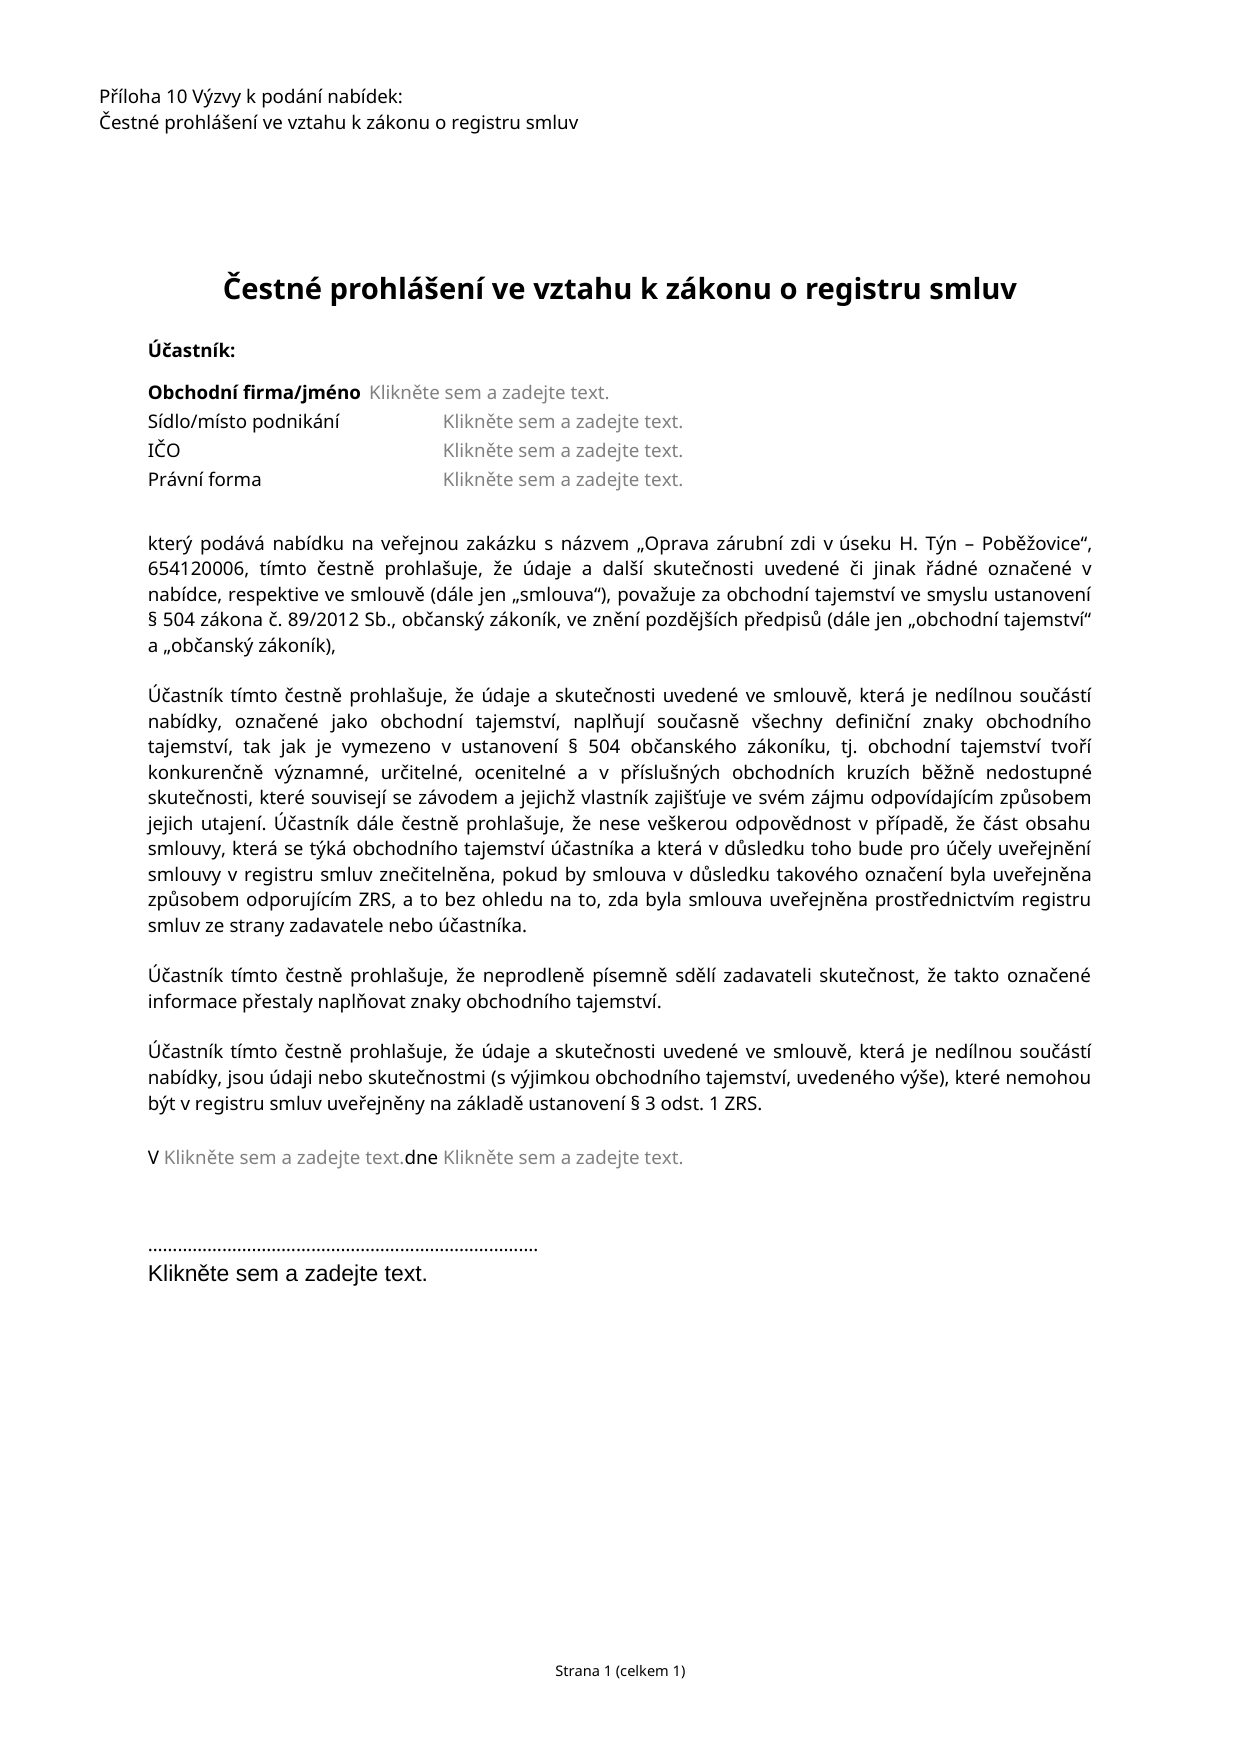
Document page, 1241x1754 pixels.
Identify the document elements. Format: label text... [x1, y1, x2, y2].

text Účastník tímto čestně prohlašuje, že údaje a skutečnosti uvedené ve smlouvě, která je nedílnou součástí nabídky, označené jako obchodní tajemství, naplňují současně všechny definiční znaky obchodního tajemství, tak jak je vymezeno v ustanovení § 504 občanského zákoníku, tj. obchodní tajemství tvoří konkurenčně významné, určitelné, ocenitelné a v příslušných obchodních kruzích běžně nedostupné skutečnosti, které souvisejí se závodem a jejichž vlastník zajišťuje ve svém zájmu odpovídajícím způsobem jejich utajení. Účastník dále čestně prohlašuje, že nese veškerou odpovědnost v případě, že část obsahu smlouvy, která se týká obchodního tajemství účastníka a která v důsledku toho bude pro účely uveřejnění smlouvy v registru smluv znečitelněna, pokud by smlouva v důsledku takového označení byla uveřejněna způsobem odporujícím ZRS, a to bez ohledu na to, zda byla smlouva uveřejněna prostřednictvím registru smluv ze strany zadavatele nebo účastníka. [148, 683, 1093, 938]
text Právní forma [148, 463, 1093, 492]
text IČO [148, 434, 1093, 463]
text Účastník tímto čestně prohlašuje, že údaje a skutečnosti uvedené ve smlouvě, která je nedílnou součástí nabídky, jsou údaji nebo skutečnostmi (s výjimkou obchodního tajemství, uvedeného výše), které nemohou být v registru smluv uveřejněny na základě ustanovení § 3 odst. 1 ZRS. [148, 1039, 1093, 1115]
text Obchodní firma/jméno [148, 376, 1093, 405]
text Sídlo/místo podnikání [148, 405, 1093, 434]
text ……………………………………………………………………. [148, 1228, 1092, 1257]
text který podává nabídku na veřejnou zakázku s názvem „Oprava zárubní zdi v úseku H. Týn – Poběžovice“, 654120006, tímto čestně prohlašuje, že údaje a další skutečnosti uvedené či jinak řádné označené v nabídce, respektive ve smlouvě (dále jen „smlouva“), považuje za obchodní tajemství ve smyslu ustanovení § 504 zákona č. 89/2012 Sb., občanský zákoník, ve znění pozdějších předpisů (dále jen „obchodní tajemství“ a „občanský zákoník), [148, 530, 1093, 658]
text Účastník: [148, 333, 1093, 364]
text Účastník tímto čestně prohlašuje, že neprodleně písemně sdělí zadavateli skutečnost, že takto označené informace přestaly naplňovat znaky obchodního tajemství. [148, 963, 1093, 1014]
text V dne [148, 1140, 1092, 1169]
title Čestné prohlášení ve vztahu k zákonu o registru smluv [148, 268, 1093, 308]
